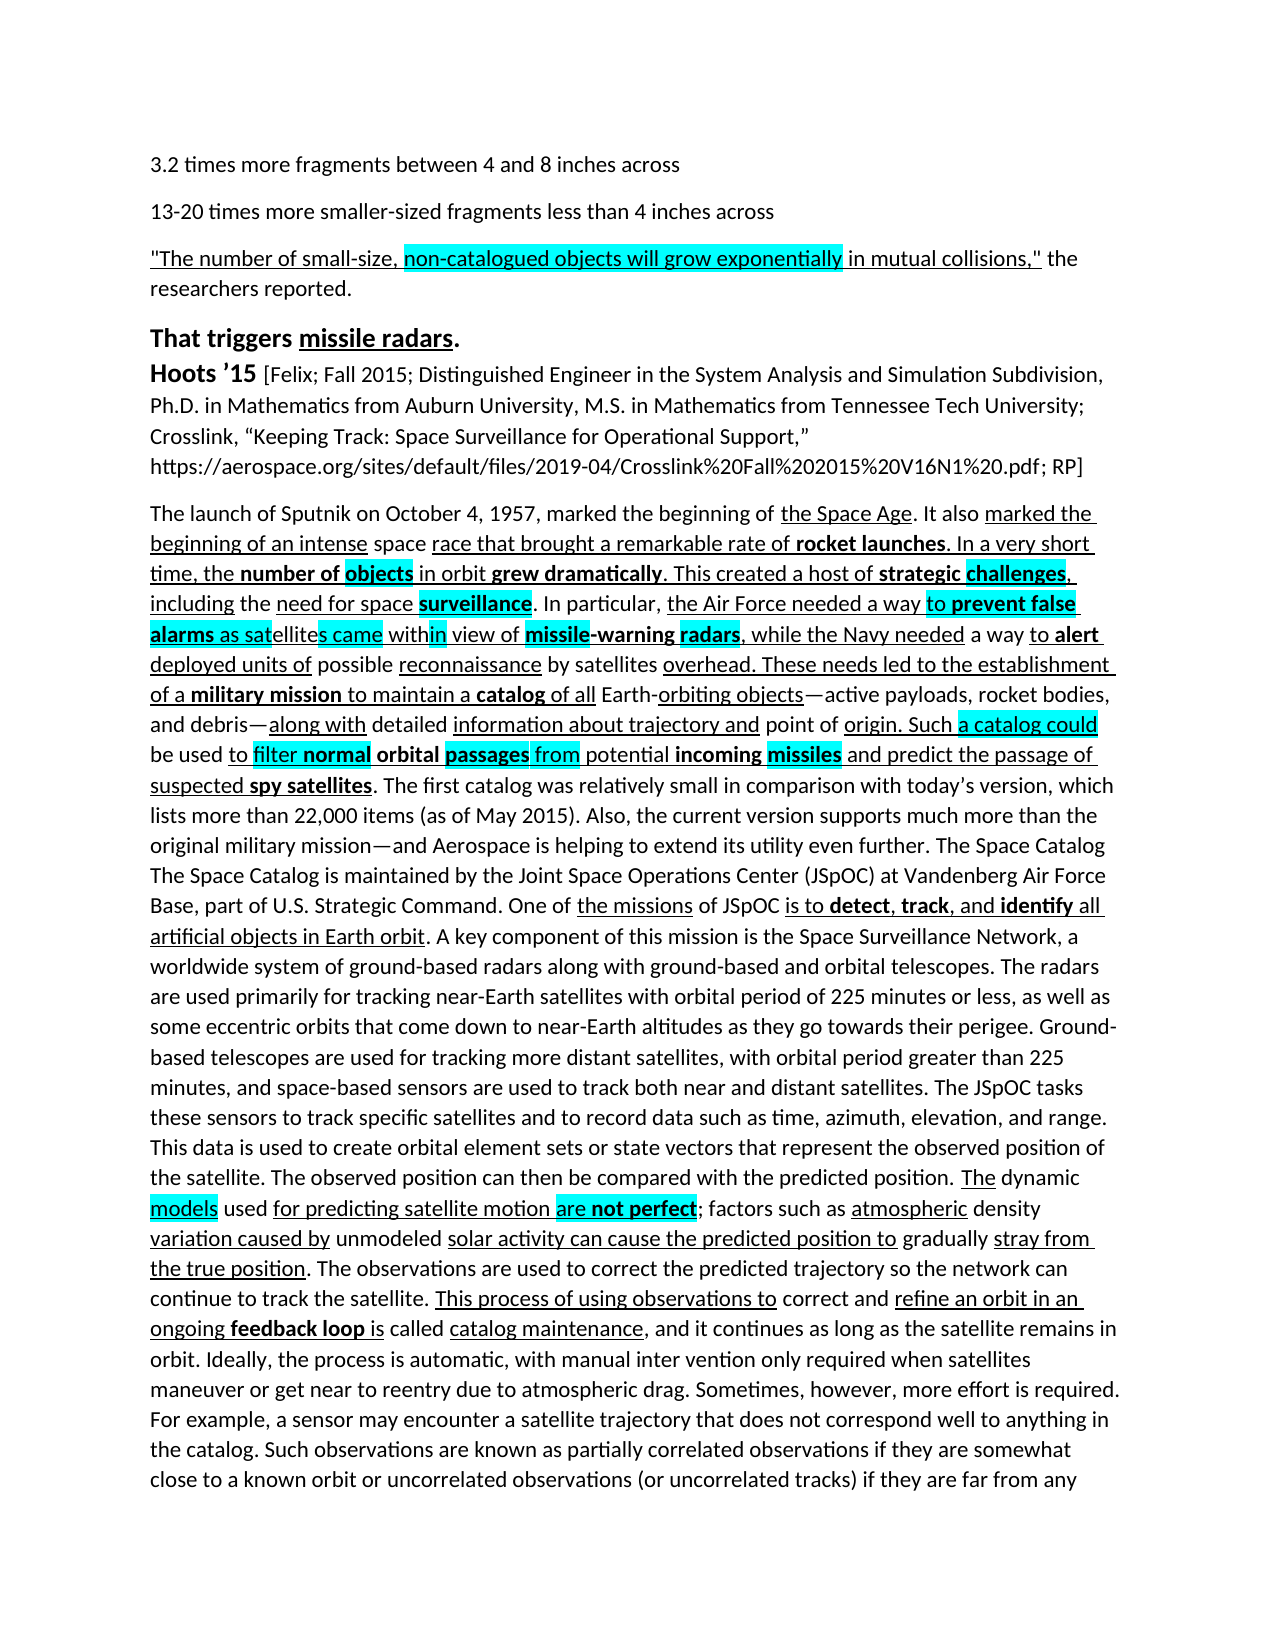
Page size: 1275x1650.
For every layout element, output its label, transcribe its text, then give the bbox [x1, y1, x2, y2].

text 13-20 times more smaller-sized fragments less than 4 inches across [150, 197, 1125, 225]
text Hoots ’15 [Felix; Fall 2015; Distinguished Engineer in the System Analysis and Simulation Subdivision, Ph.D. in Mathematics from Auburn University, M.S. in Mathematics from Tennessee Tech University; Crosslink, “Keeping Track: Space Surveillance for Operational Support,” https://aerospace.org/sites/default/files/2019-04/Crosslink%20Fall%202015%20V16N1%20.pdf; RP] [150, 356, 1125, 480]
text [150, 499, 1125, 1494]
text 3.2 times more fragments between 4 and 8 inches across [150, 150, 1125, 178]
subtitle That triggers missile radars. [150, 321, 1125, 354]
text "The number of small-size, non-catalogued objects will grow exponentially in mutual collisions," the researchers reported. [150, 244, 1125, 302]
